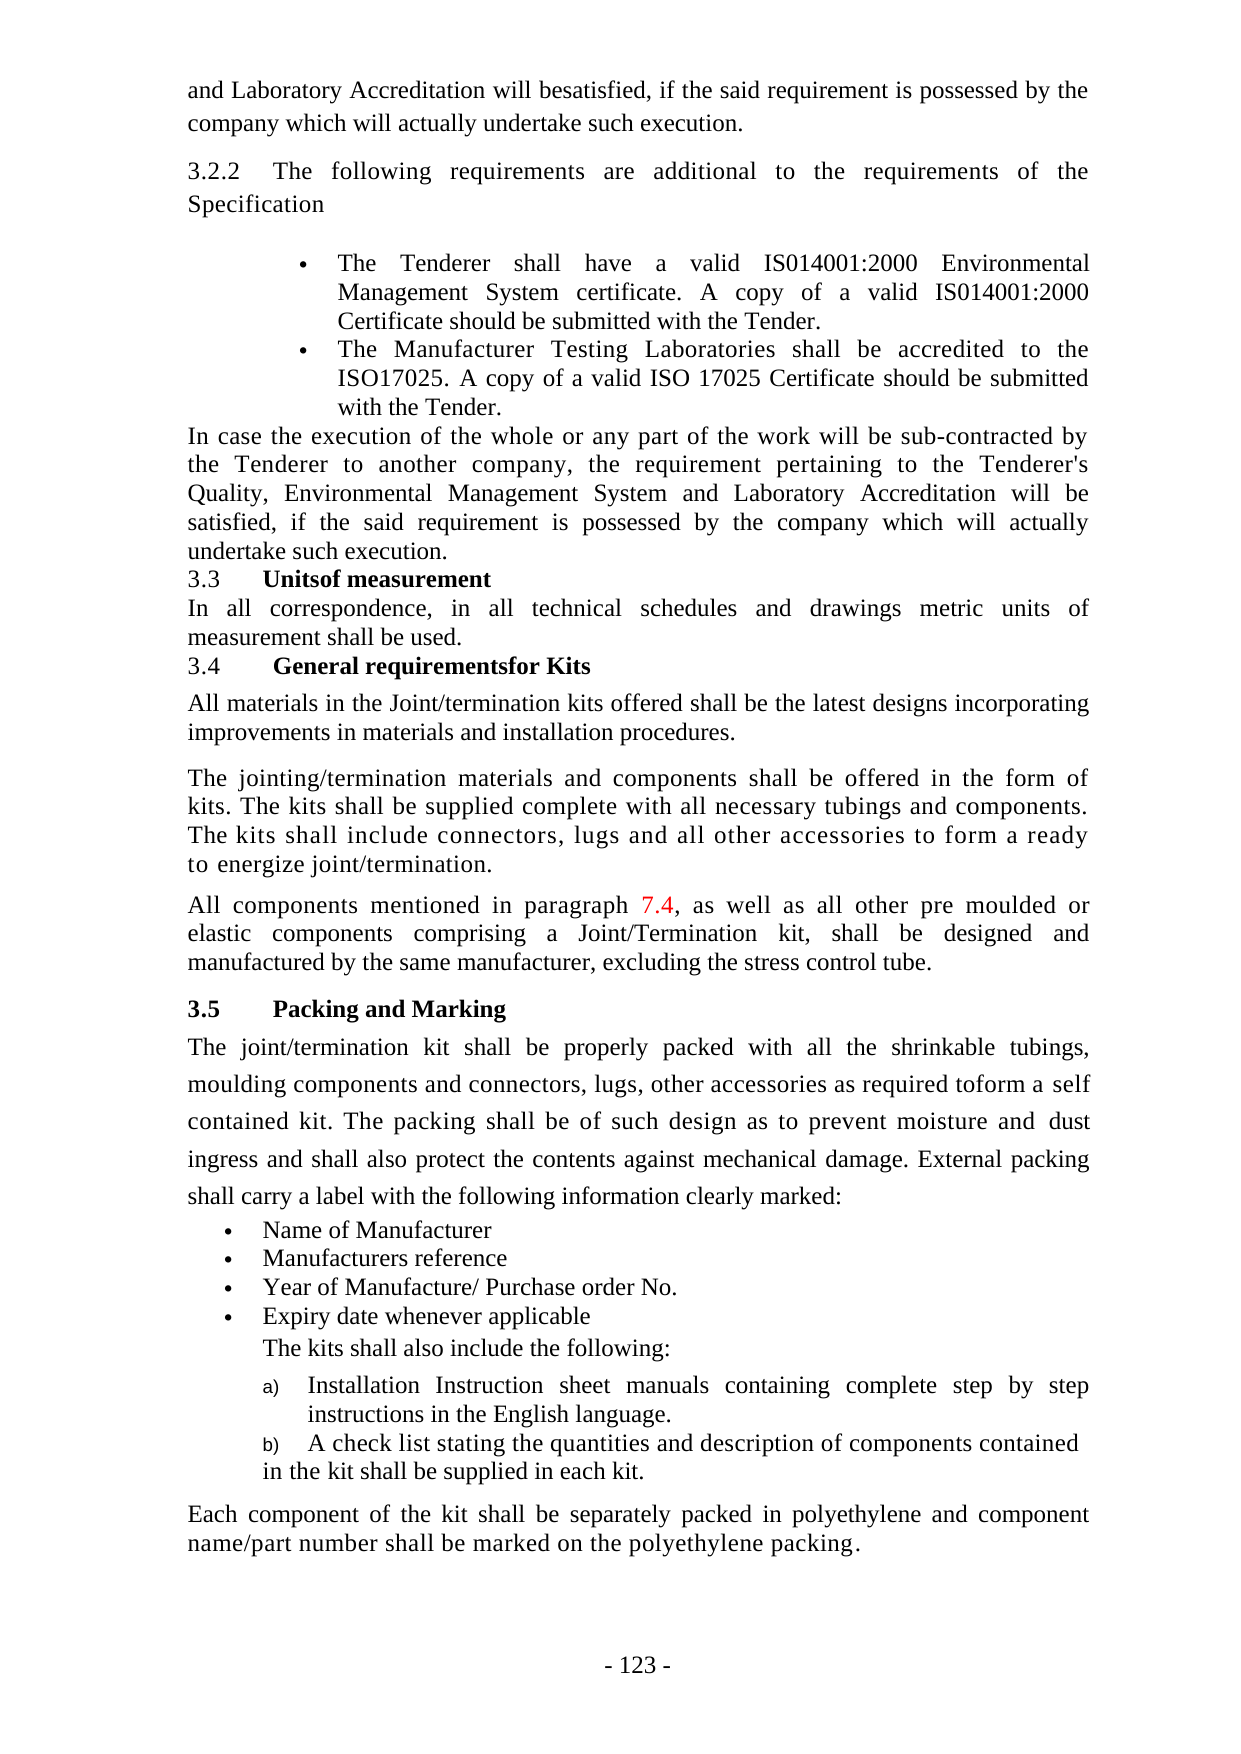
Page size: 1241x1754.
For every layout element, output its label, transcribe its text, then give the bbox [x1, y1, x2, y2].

text 3.5 Packing and Marking [187, 994, 1090, 1023]
text The kits shall also include the following: [262, 1333, 1090, 1362]
text The joint/termination kit shall be properly packed with all the shrinkable tubings, moulding components and connectors, lugs, other accessories as required toform a self contained kit. The packing shall be of such design as to prevent moisture and dust ingress and shall also protect the contents against mechanical damage. External packing shall carry a label with the following information clearly marked: [187, 1032, 1090, 1210]
text Each component of the kit shall be separately packed in polyethylene and component name/part number shall be marked on the polyethylene packing. [187, 1499, 1090, 1557]
text 3.4 General requirementsfor Kits [187, 651, 1090, 679]
text 3.2.2 The following requirements are additional to the requirements of the Specification [187, 156, 1090, 218]
list Installation Instruction sheet manuals containing complete step by step instructions in the English language. [262, 1370, 1090, 1428]
text in the kit shall be supplied in each kit. [262, 1456, 1090, 1485]
list Year of Manufacture/ Purchase order No. [225, 1272, 1090, 1301]
text The jointing/termination materials and components shall be offered in the form of kits. The kits shall be supplied complete with all necessary tubings and components. The kits shall include connectors, lugs and all other accessories to form a ready to energize joint/termination. [187, 763, 1090, 878]
list The Tenderer shall have a valid IS014001:2000 Environmental Management System certificate. A copy of a valid IS014001:2000 Certificate should be submitted with the Tender. [300, 248, 1090, 334]
list Name of Manufacturer [225, 1218, 1090, 1243]
list Manufacturers reference [225, 1243, 1090, 1272]
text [187, 75, 1090, 137]
text In case the execution of the whole or any part of the work will be sub-contracted by the Tenderer to another company, the requirement pertaining to the Tenderer's Quality, Environmental Management System and Laboratory Accreditation will be satisfied, if the said requirement is possessed by the company which will actually undertake such execution. [187, 421, 1090, 564]
list A check list stating the quantities and description of components contained [262, 1428, 1090, 1456]
text 3.3 Unitsof measurement [187, 564, 1090, 593]
text All components mentioned in paragraph 7.4, as well as all other pre moulded or elastic components comprising a Joint/Termination kit, shall be designed and manufactured by the same manufacturer, excluding the stress control tube. [187, 890, 1090, 976]
text All materials in the Joint/termination kits offered shall be the latest designs incorporating improvements in materials and installation procedures. [187, 688, 1090, 746]
text In all correspondence, in all technical schedules and drawings metric units of measurement shall be used. [187, 593, 1090, 651]
list The Manufacturer Testing Laboratories shall be accredited to the ISO17025. A copy of a valid ISO 17025 Certificate should be submitted with the Tender. [300, 334, 1090, 421]
list Expiry date whenever applicable [225, 1301, 1090, 1330]
